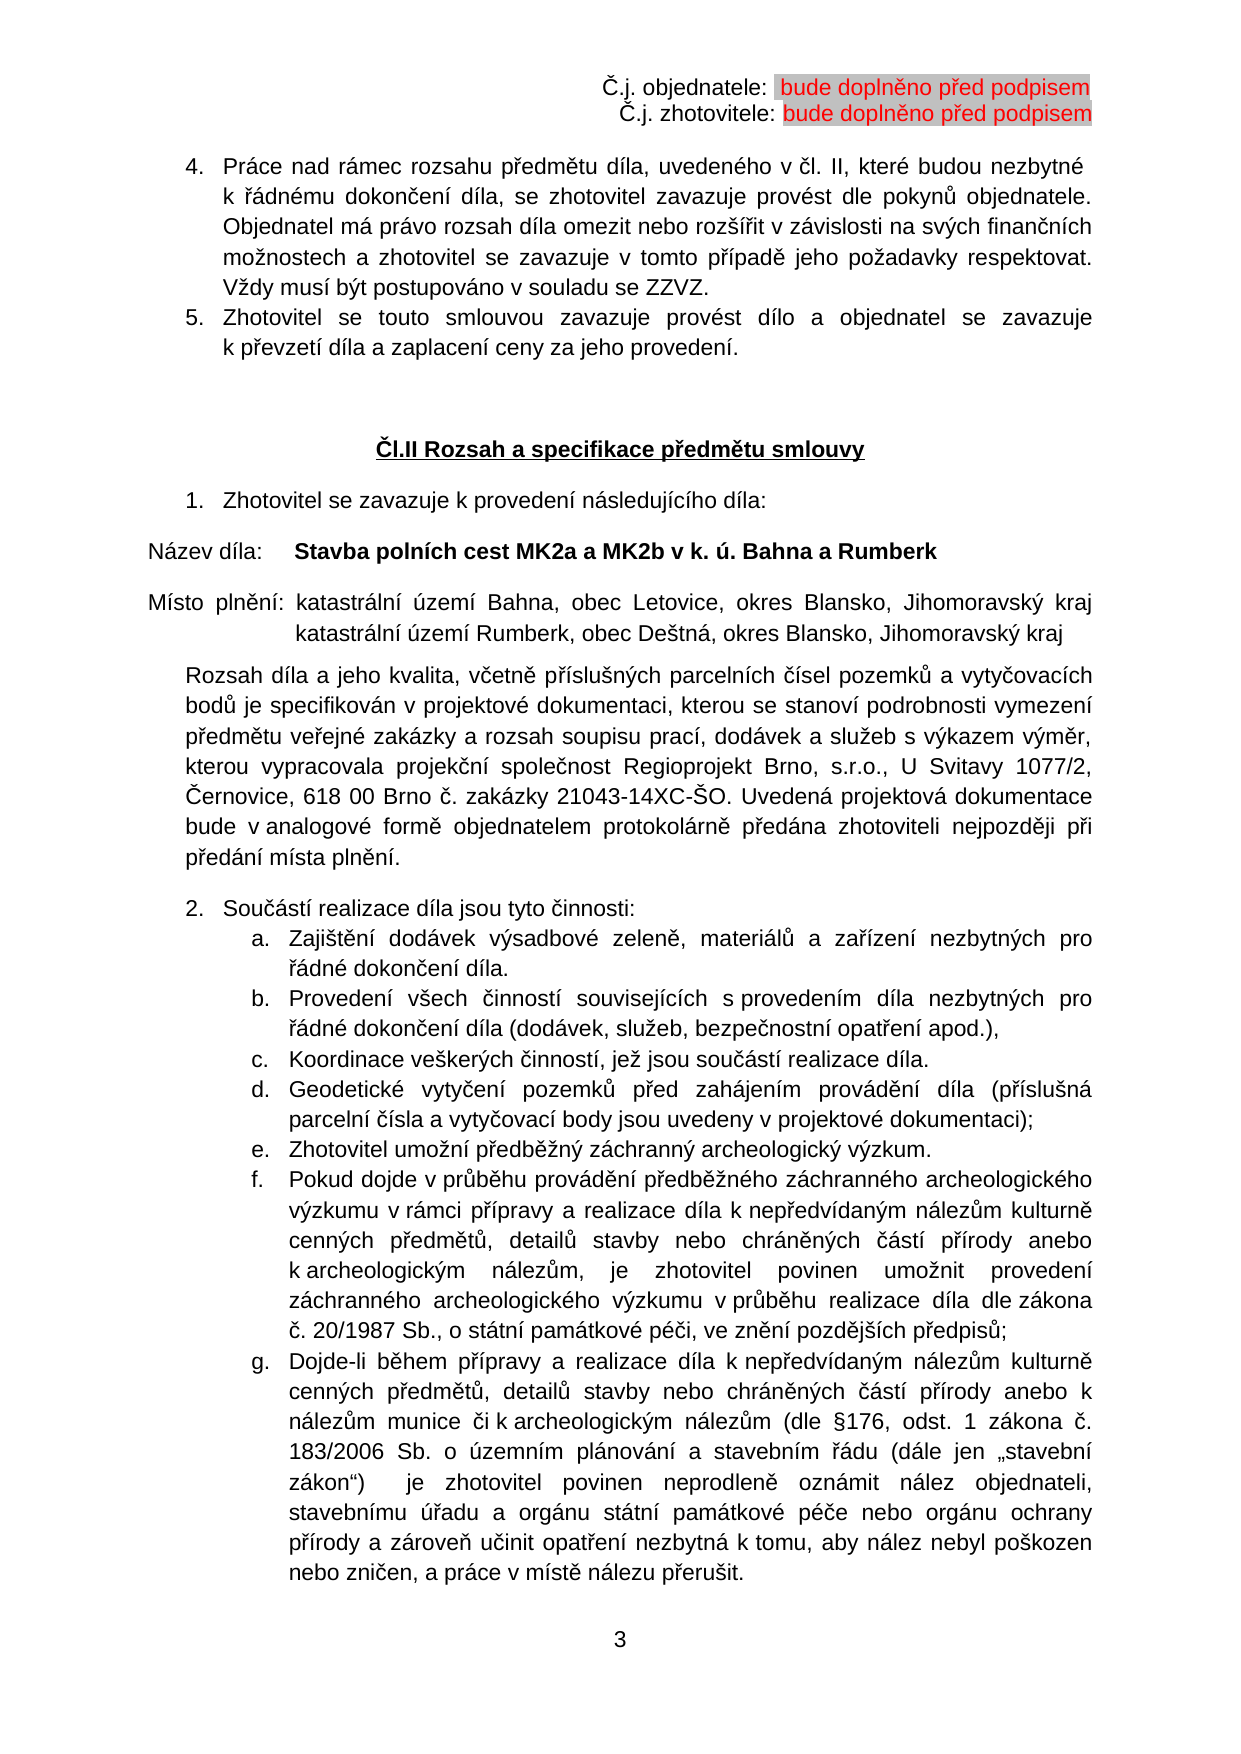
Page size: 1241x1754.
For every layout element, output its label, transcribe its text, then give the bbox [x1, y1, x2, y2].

list Zhotovitel se touto smlouvou zavazuje provést dílo a objednatel se zavazuje k převzetí díla a zaplacení ceny za jeho provedení. [185, 304, 1093, 360]
list Pokud dojde v průběhu provádění předběžného záchranného archeologického výzkumu v rámci přípravy a realizace díla k nepředvídaným nálezům kulturně cenných předmětů, detailů stavby nebo chráněných částí přírody anebo k archeologickým nálezům, je zhotovitel povinen umožnit provedení záchranného archeologického výzkumu v průběhu realizace díla dle zákona č. 20/1987 Sb., o státní památkové péči, ve znění pozdějších předpisů; [251, 1166, 1093, 1344]
text Čl.II Rozsah a specifikace předmětu smlouvy [148, 436, 1093, 462]
list Dojde-li během přípravy a realizace díla k nepředvídaným nálezům kulturně cenných předmětů, detailů stavby nebo chráněných částí přírody anebo k nálezům munice či k archeologickým nálezům (dle §176, odst. 1 zákona č. 183/2006 Sb. o územním plánování a stavebním řádu (dále jen „stavební zákon“) je zhotovitel povinen neprodleně oznámit nález objednateli, stavebnímu úřadu a orgánu státní památkové péče nebo orgánu ochrany přírody a zároveň učinit opatření nezbytná k tomu, aby nález nebyl poškozen nebo zničen, a práce v místě nálezu přerušit. [251, 1348, 1093, 1585]
text Místo plnění: katastrální území Bahna, obec Letovice, okres Blansko, Jihomoravský kraj katastrální území Rumberk, obec Deštná, okres Blansko, Jihomoravský kraj [148, 589, 1093, 646]
list Práce nad rámec rozsahu předmětu díla, uvedeného v čl. II, které budou nezbytné k řádnému dokončení díla, se zhotovitel zavazuje provést dle pokynů objednatele. Objednatel má právo rozsah díla omezit nebo rozšířit v závislosti na svých finančních možnostech a zhotovitel se zavazuje v tomto případě jeho požadavky respektovat. Vždy musí být postupováno v souladu se ZZVZ. [185, 153, 1093, 300]
list Zhotovitel umožní předběžný záchranný archeologický výzkum. [251, 1136, 1093, 1162]
text Název díla: Stavba polních cest MK2a a MK2b v k. ú. Bahna a Rumberk [148, 538, 1093, 564]
list Geodetické vytyčení pozemků před zahájením provádění díla (příslušná parcelní čísla a vytyčovací body jsou uvedeny v projektové dokumentaci); [251, 1076, 1093, 1132]
list Provedení všech činností souvisejících s provedením díla nezbytných pro řádné dokončení díla (dodávek, služeb, bezpečnostní opatření apod.), [251, 985, 1093, 1042]
list Koordinace veškerých činností, jež jsou součástí realizace díla. [251, 1046, 1093, 1072]
text Rozsah díla a jeho kvalita, včetně příslušných parcelních čísel pozemků a vytyčovacích bodů je specifikován v projektové dokumentaci, kterou se stanoví podrobnosti vymezení předmětu veřejné zakázky a rozsah soupisu prací, dodávek a služeb s výkazem výměr, kterou vypracovala projekční společnost Regioprojekt Brno, s.r.o., U Svitavy 1077/2, Černovice, 618 00 Brno č. zakázky 21043-14XC-ŠO. Uvedená projektová dokumentace bude v analogové formě objednatelem protokolárně předána zhotoviteli nejpozději při předání místa plnění. [185, 662, 1093, 870]
list Zhotovitel se zavazuje k provedení následujícího díla: [185, 487, 1093, 513]
list Zajištění dodávek výsadbové zeleně, materiálů a zařízení nezbytných pro řádné dokončení díla. [251, 925, 1093, 981]
list Součástí realizace díla jsou tyto činnosti: [185, 894, 1093, 921]
